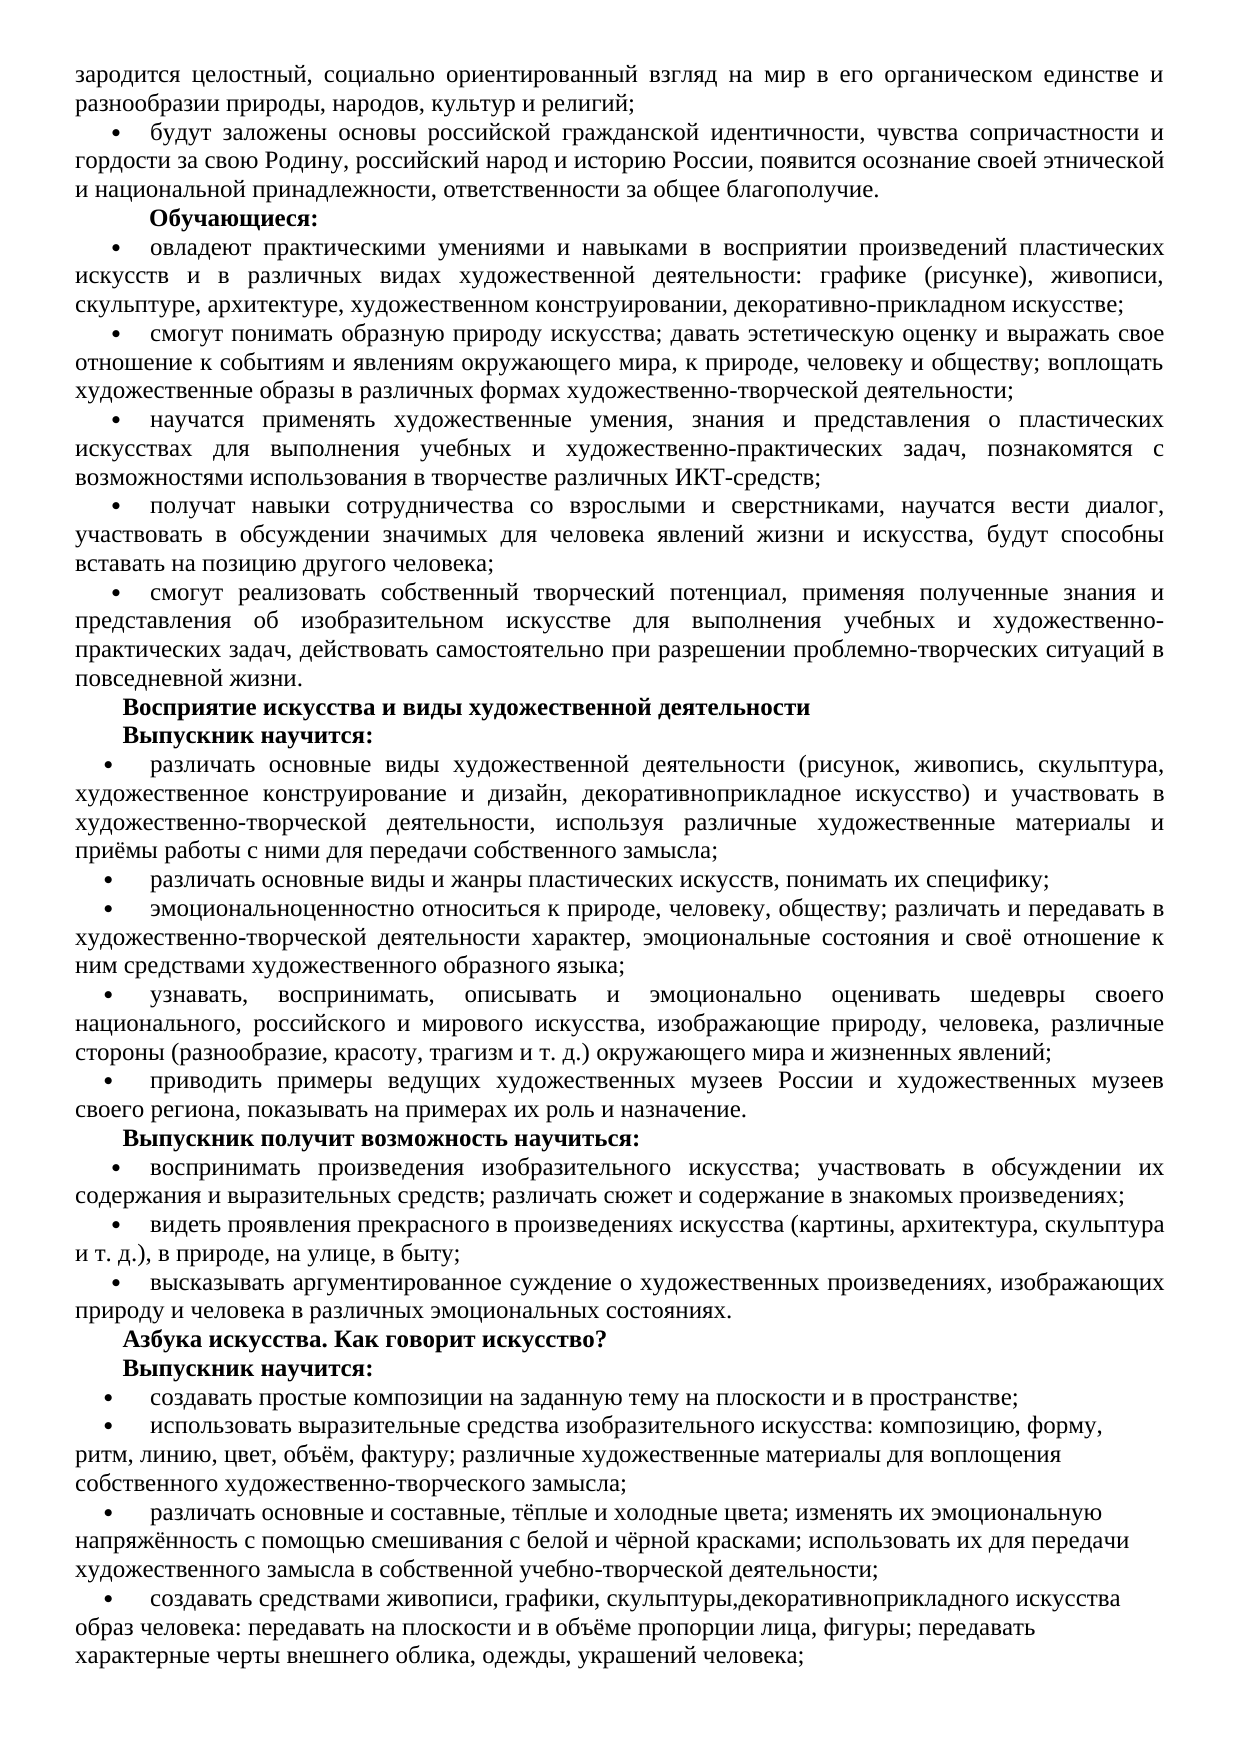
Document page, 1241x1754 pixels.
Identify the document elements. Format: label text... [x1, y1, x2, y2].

list создавать простые композиции на заданную тему на плоскости и в пространстве; [75, 1382, 1165, 1410]
list овладеют практическими умениями и навыками в восприятии произведений пластических искусств и в различных видах художественной деятельности: графике (рисунке), живописи, скульптуре, архитектуре, художественном конструировании, декоративно-прикладном искусстве; [75, 232, 1165, 318]
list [75, 59, 1165, 117]
text Азбука искусства. Как говорит искусство? [75, 1324, 1165, 1353]
text Обучающиеся: [75, 203, 1165, 232]
list смогут реализовать собственный творческий потенциал, применяя полученные знания и представления об изобразительном искусстве для выполнения учебных и художественно-практических задач, действовать самостоятельно при разрешении проблемно-творческих ситуаций в повседневной жизни. [75, 577, 1165, 692]
text Выпускник научится: [75, 720, 1165, 749]
text Выпускник научится: [75, 1353, 1165, 1382]
list видеть проявления прекрасного в произведениях искусства (картины, архитектура, скульптура и т. д.), в природе, на улице, в быту; [75, 1209, 1165, 1267]
list различать основные виды художественной деятельности (рисунок, живопись, скульптура, художественное конструирование и дизайн, декоративноприкладное искусство) и участвовать в художественно-творческой деятельности, используя различные художественные материалы и приёмы работы с ними для передачи собственного замысла; [75, 749, 1165, 864]
text Восприятие искусства и виды художественной деятельности [75, 692, 1165, 720]
list будут заложены основы российской гражданской идентичности, чувства сопричастности и гордости за свою Родину, российский народ и историю России, появится осознание своей этнической и национальной принадлежности, ответственности за общее благополучие. [75, 117, 1165, 203]
list научатся применять художественные умения, знания и представления о пластических искусствах для выполнения учебных и художественно-практических задач, познакомятся с возможностями использования в творчестве различных ИКТ-средств; [75, 404, 1165, 490]
list приводить примеры ведущих художественных музеев России и художественных музеев своего региона, показывать на примерах их роль и назначение. [75, 1065, 1165, 1123]
list создавать средствами живописи, графики, скульптуры,декоративноприкладного искусства образ человека: передавать на плоскости и в объёме пропорции лица, фигуры; передавать характерные черты внешнего облика, одежды, украшений человека; [75, 1583, 1165, 1669]
list высказывать аргументированное суждение о художественных произведениях, изображающих природу и человека в различных эмоциональных состояниях. [75, 1267, 1165, 1324]
list узнавать, воспринимать, описывать и эмоционально оценивать шедевры своего национального, российского и мирового искусства, изображающие природу, человека, различные стороны (разнообразие, красоту, трагизм и т. д.) окружающего мира и жизненных явлений; [75, 979, 1165, 1065]
list получат навыки сотрудничества со взрослыми и сверстниками, научатся вести диалог, участвовать в обсуждении значимых для человека явлений жизни и искусства, будут способны вставать на позицию другого человека; [75, 490, 1165, 577]
list эмоциональноценностно относиться к природе, человеку, обществу; различать и передавать в художественно-творческой деятельности характер, эмоциональные состояния и своё отношение к ним средствами художественного образного языка; [75, 893, 1165, 979]
text Выпускник получит возможность научиться: [75, 1123, 1165, 1152]
list воспринимать произведения изобразительного искусства; участвовать в обсуждении их содержания и выразительных средств; различать сюжет и содержание в знакомых произведениях; [75, 1152, 1165, 1209]
list различать основные и составные, тёплые и холодные цвета; изменять их эмоциональную напряжённость с помощью смешивания с белой и чёрной красками; использовать их для передачи художественного замысла в собственной учебно-творческой деятельности; [75, 1497, 1165, 1583]
list смогут понимать образную природу искусства; давать эстетическую оценку и выражать свое отношение к событиям и явлениям окружающего мира, к природе, человеку и обществу; воплощать художественные образы в различных формах художественно-творческой деятельности; [75, 318, 1165, 404]
list использовать выразительные средства изобразительного искусства: композицию, форму, ритм, линию, цвет, объём, фактуру; различные художественные материалы для воплощения собственного художественно-творческого замысла; [75, 1410, 1165, 1497]
list различать основные виды и жанры пластических искусств, понимать их специфику; [75, 864, 1165, 893]
